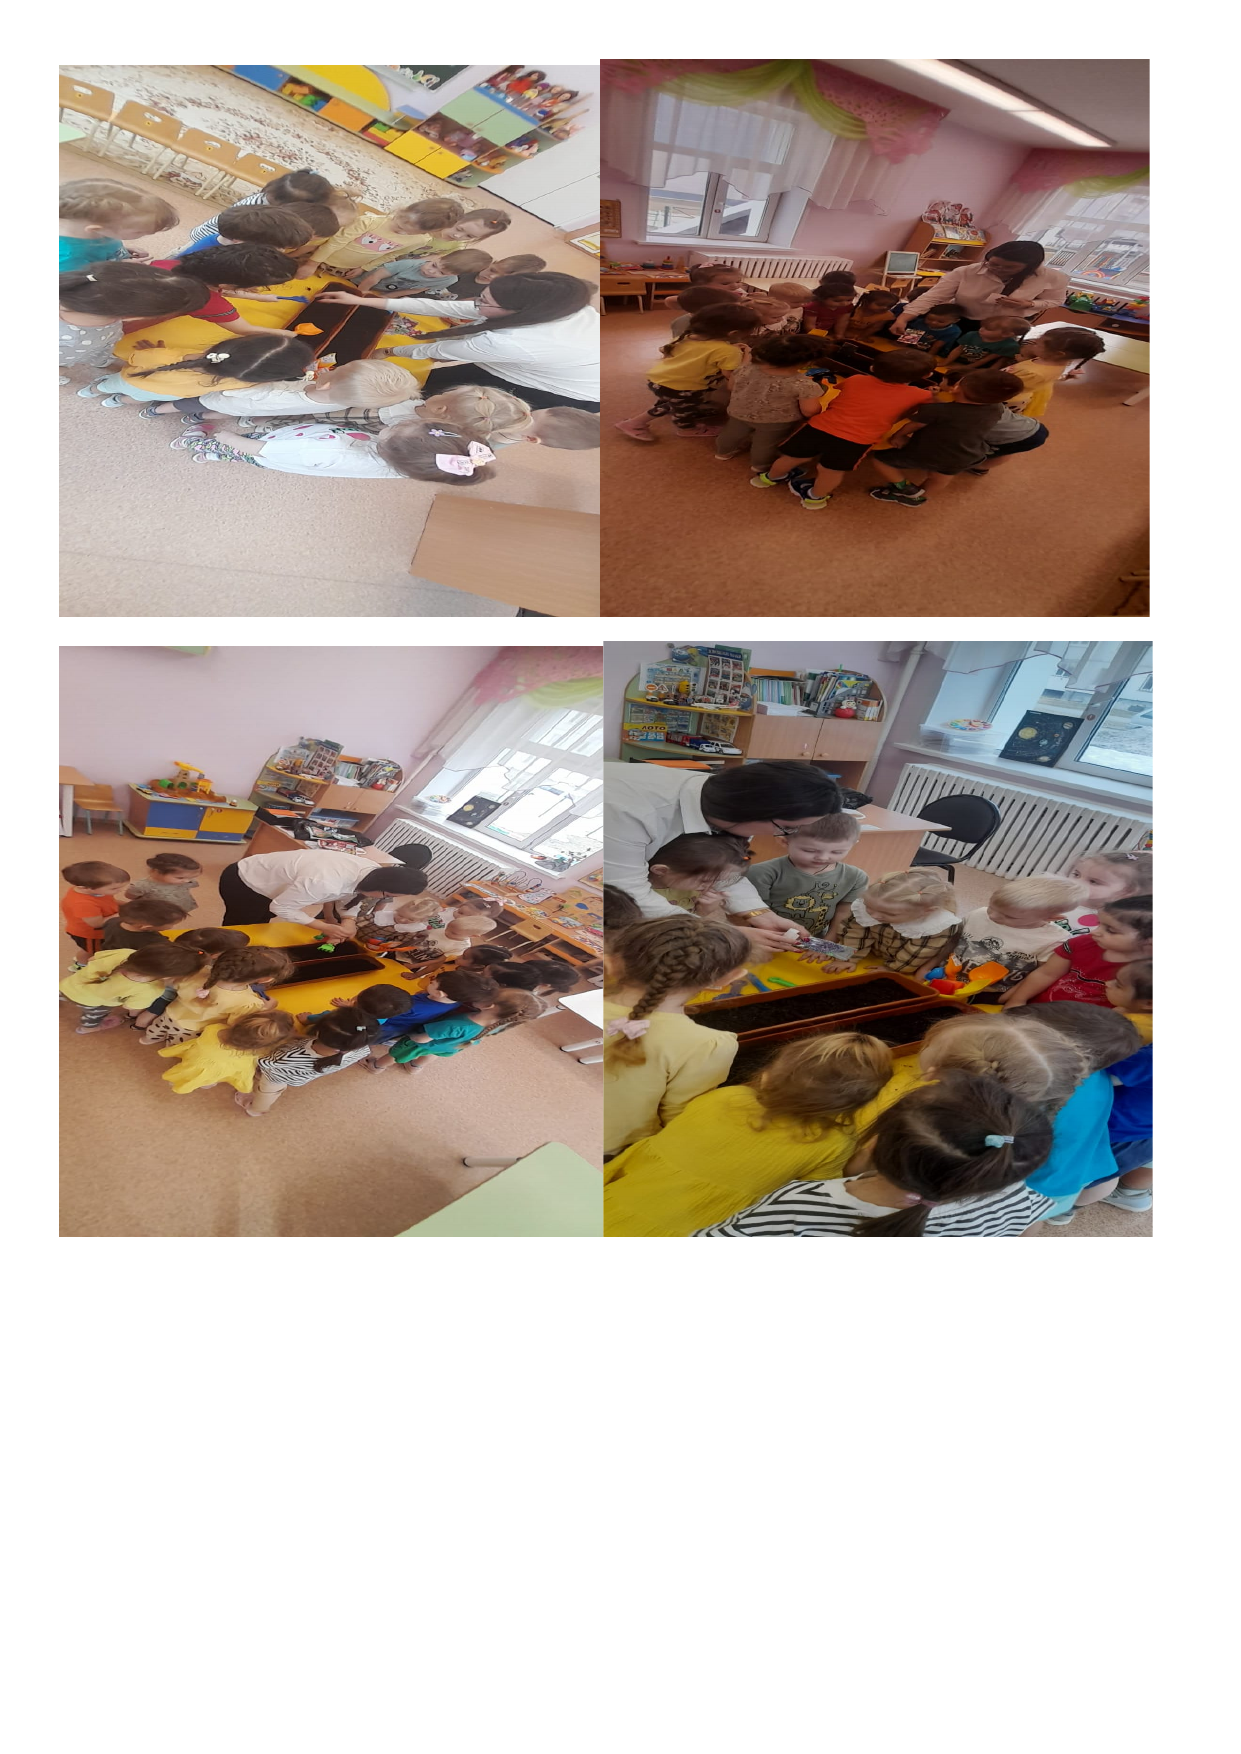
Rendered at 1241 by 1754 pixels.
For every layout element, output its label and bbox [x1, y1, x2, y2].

picture [59, 59, 1150, 617]
picture [59, 641, 1153, 1237]
